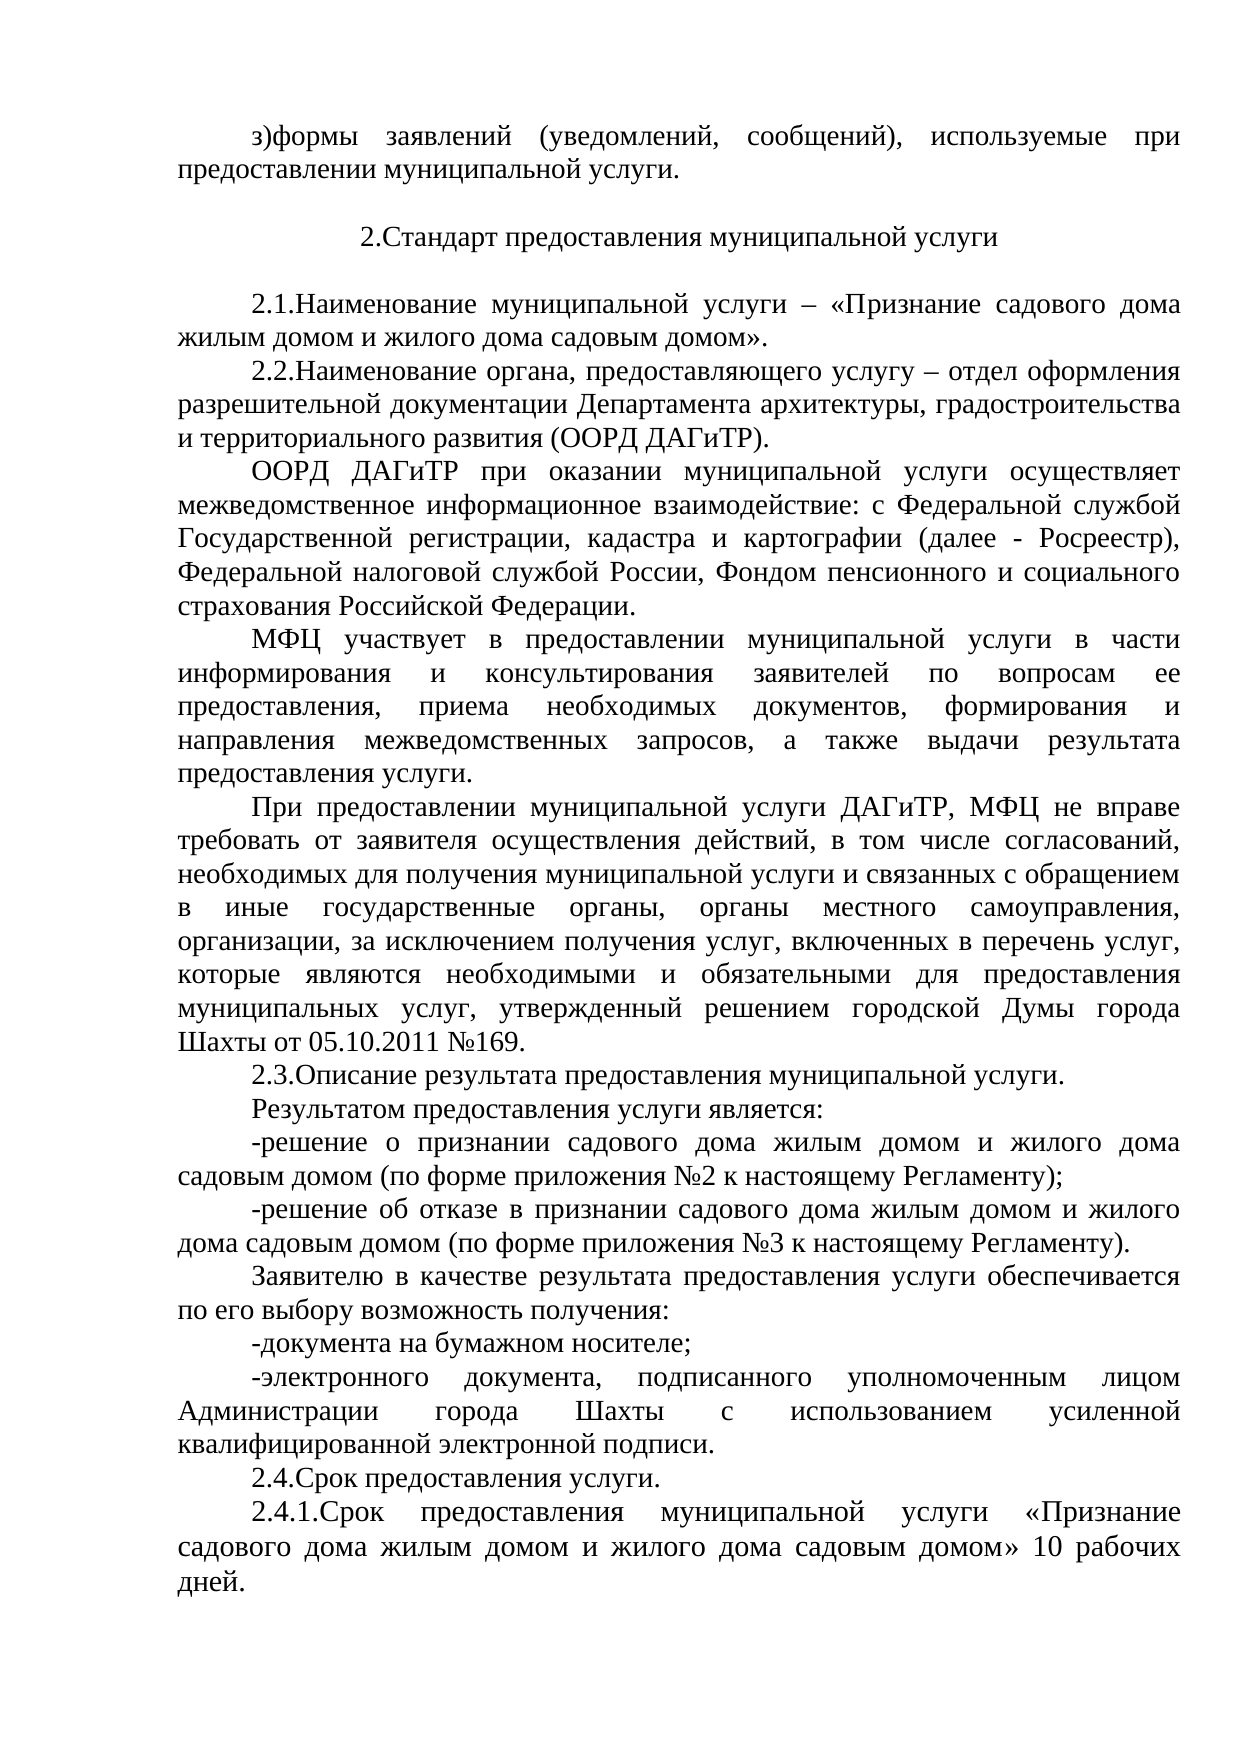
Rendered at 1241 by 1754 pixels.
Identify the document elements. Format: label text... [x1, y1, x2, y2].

text з)формы заявлений (уведомлений, сообщений), используемые при предоставлении муниципальной услуги. [177, 118, 1181, 185]
text 2.4.1.Срок предоставления муниципальной услуги «Признание садового дома жилым домом и жилого дома садовым домом» 10 рабочих дней. [177, 1493, 1181, 1597]
text 2.4.Срок предоставления услуги. [177, 1460, 1181, 1493]
text ООРД ДАГиТР при оказании муниципальной услуги осуществляет межведомственное информационное взаимодействие: с Федеральной службой Государственной регистрации, кадастра и картографии (далее - Росреестр), Федеральной налоговой службой России, Фондом пенсионного и социального страхования Российской Федерации. [177, 453, 1181, 621]
text 2.Стандарт предоставления муниципальной услуги [177, 219, 1181, 252]
text -электронного документа, подписанного уполномоченным лицом Администрации города Шахты с использованием усиленной квалифицированной электронной подписи. [177, 1359, 1181, 1460]
text При предоставлении муниципальной услуги ДАГиТР, МФЦ не вправе требовать от заявителя осуществления действий, в том числе согласований, необходимых для получения муниципальной услуги и связанных с обращением в иные государственные органы, органы местного самоуправления, организации, за исключением получения услуг, включенных в перечень услуг, которые являются необходимыми и обязательными для предоставления муниципальных услуг, утвержденный решением городской Думы города Шахты от 05.10.2011 №169. [177, 789, 1181, 1057]
text -решение о признании садового дома жилым домом и жилого дома садовым домом (по форме приложения №2 к настоящему Регламенту); [177, 1124, 1181, 1191]
text Результатом предоставления услуги является: [177, 1091, 1181, 1124]
text 2.2.Наименование органа, предоставляющего услугу – отдел оформления разрешительной документации Департамента архитектуры, градостроительства и территориального развития (ООРД ДАГиТР). [177, 353, 1181, 453]
text 2.3.Описание результата предоставления муниципальной услуги. [177, 1057, 1181, 1091]
text -документа на бумажном носителе; [177, 1326, 1181, 1359]
text 2.1.Наименование муниципальной услуги – «Признание садового дома жилым домом и жилого дома садовым домом». [177, 286, 1181, 353]
text Заявителю в качестве результата предоставления услуги обеспечивается по его выбору возможность получения: [177, 1258, 1181, 1326]
text -решение об отказе в признании садового дома жилым домом и жилого дома садовым домом (по форме приложения №3 к настоящему Регламенту). [177, 1191, 1181, 1258]
text МФЦ участвует в предоставлении муниципальной услуги в части информирования и консультирования заявителей по вопросам ее предоставления, приема необходимых документов, формирования и направления межведомственных запросов, а также выдачи результата предоставления услуги. [177, 621, 1181, 789]
